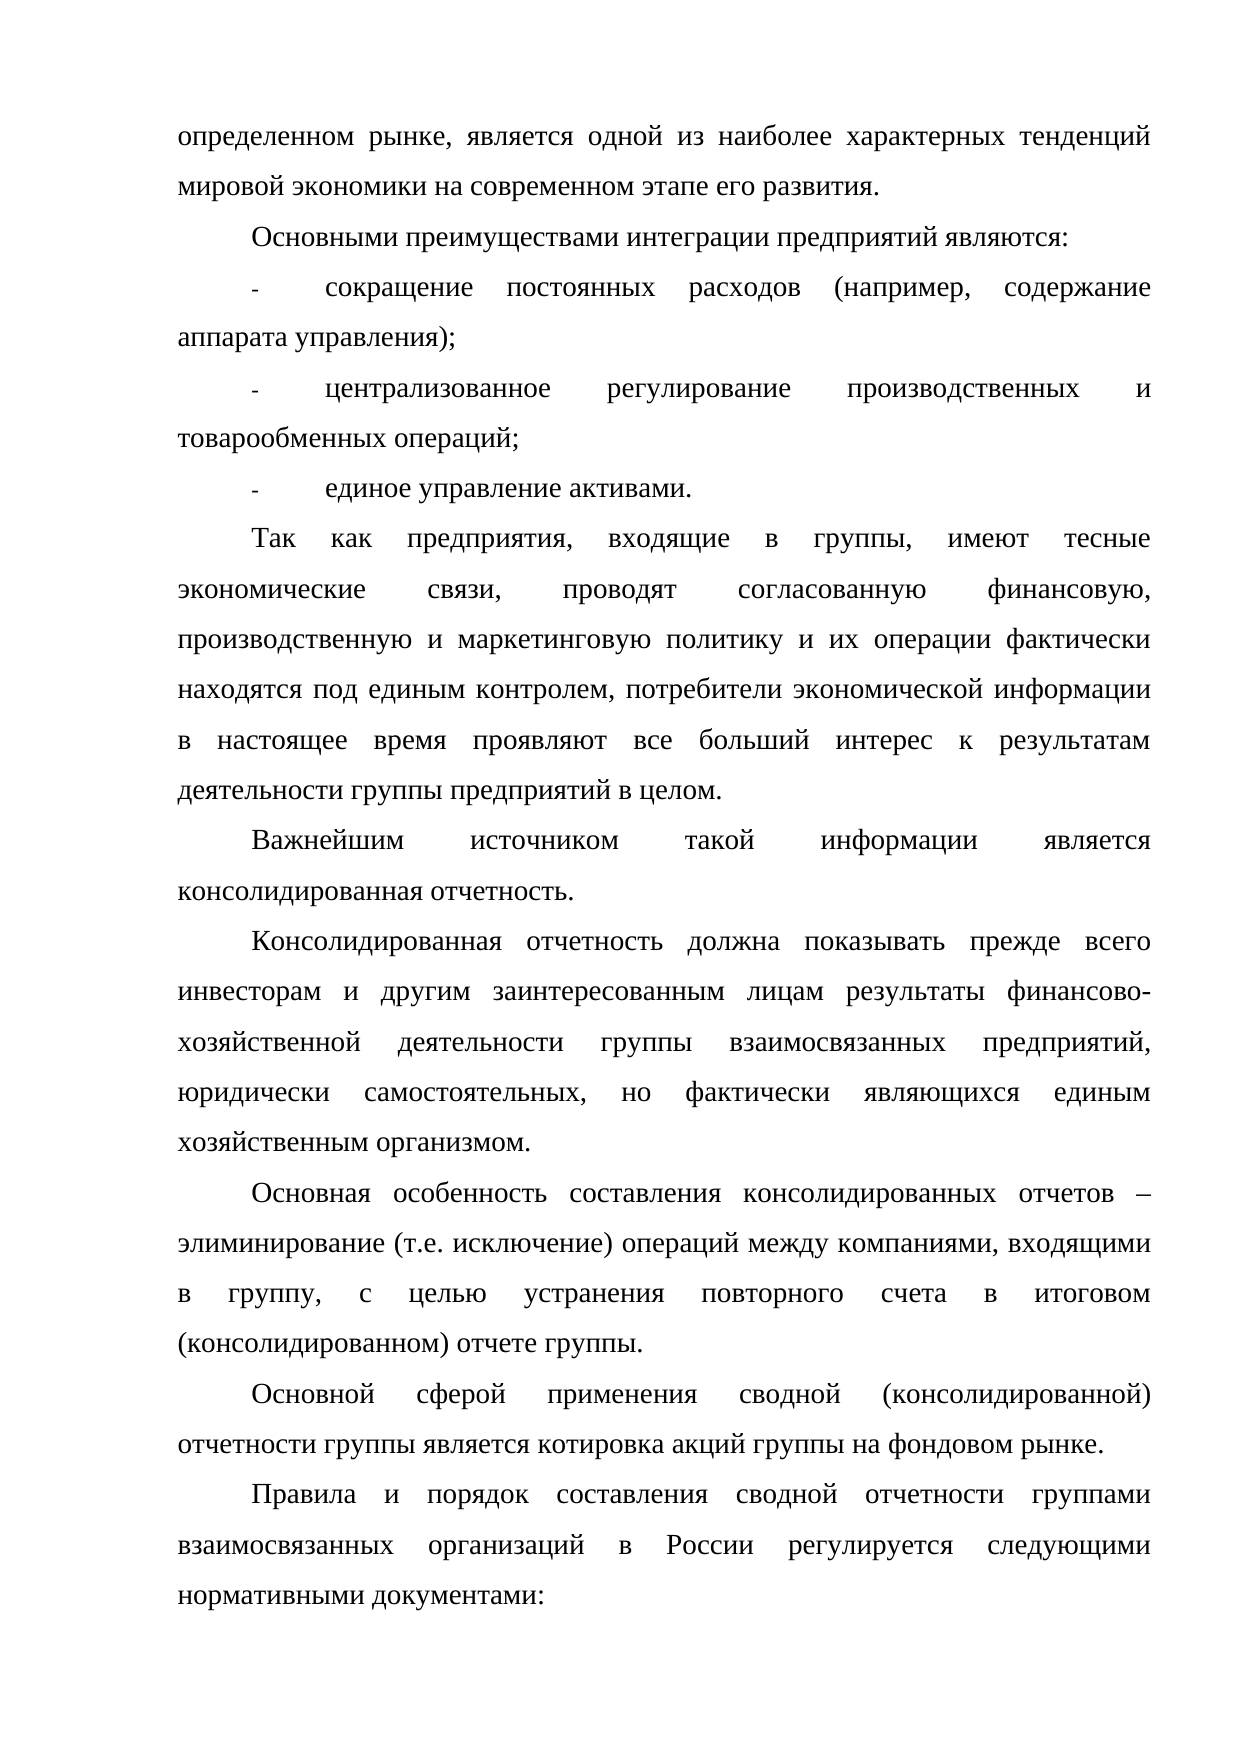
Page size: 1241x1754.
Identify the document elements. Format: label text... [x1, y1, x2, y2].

text Так как предприятия, входящие в группы, имеют тесные экономические связи, проводят согласованную финансовую, производственную и маркетинговую политику и их операции фактически находятся под единым контролем, потребители экономической информации в настоящее время проявляют все больший интерес к результатам деятельности группы предприятий в целом. [177, 521, 1152, 806]
text Основной сферой применения сводной (консолидированной) отчетности группы является котировка акций группы на фондовом рынке. [177, 1376, 1152, 1460]
text Правила и порядок составления сводной отчетности группами взаимосвязанных организаций в России регулируется следующими нормативными документами: [177, 1477, 1152, 1611]
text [177, 118, 1152, 202]
list централизованное регулирование производственных и товарообменных операций; [177, 370, 1152, 453]
list единое управление активами. [177, 470, 1152, 504]
text Важнейшим источником такой информации является консолидированная отчетность. [177, 822, 1152, 906]
text Консолидированная отчетность должна показывать прежде всего инвесторам и другим заинтересованным лицам результаты финансово-хозяйственной деятельности группы взаимосвязанных предприятий, юридически самостоятельных, но фактически являющихся единым хозяйственным организмом. [177, 923, 1152, 1158]
text Основными преимуществами интеграции предприятий являются: [177, 219, 1152, 252]
list сокращение постоянных расходов (например, содержание аппарата управления); [177, 269, 1152, 353]
text Основная особенность составления консолидированных отчетов – элиминирование (т.е. исключение) операций между компаниями, входящими в группу, с целью устранения повторного счета в итоговом (консолидированном) отчете группы. [177, 1175, 1152, 1359]
